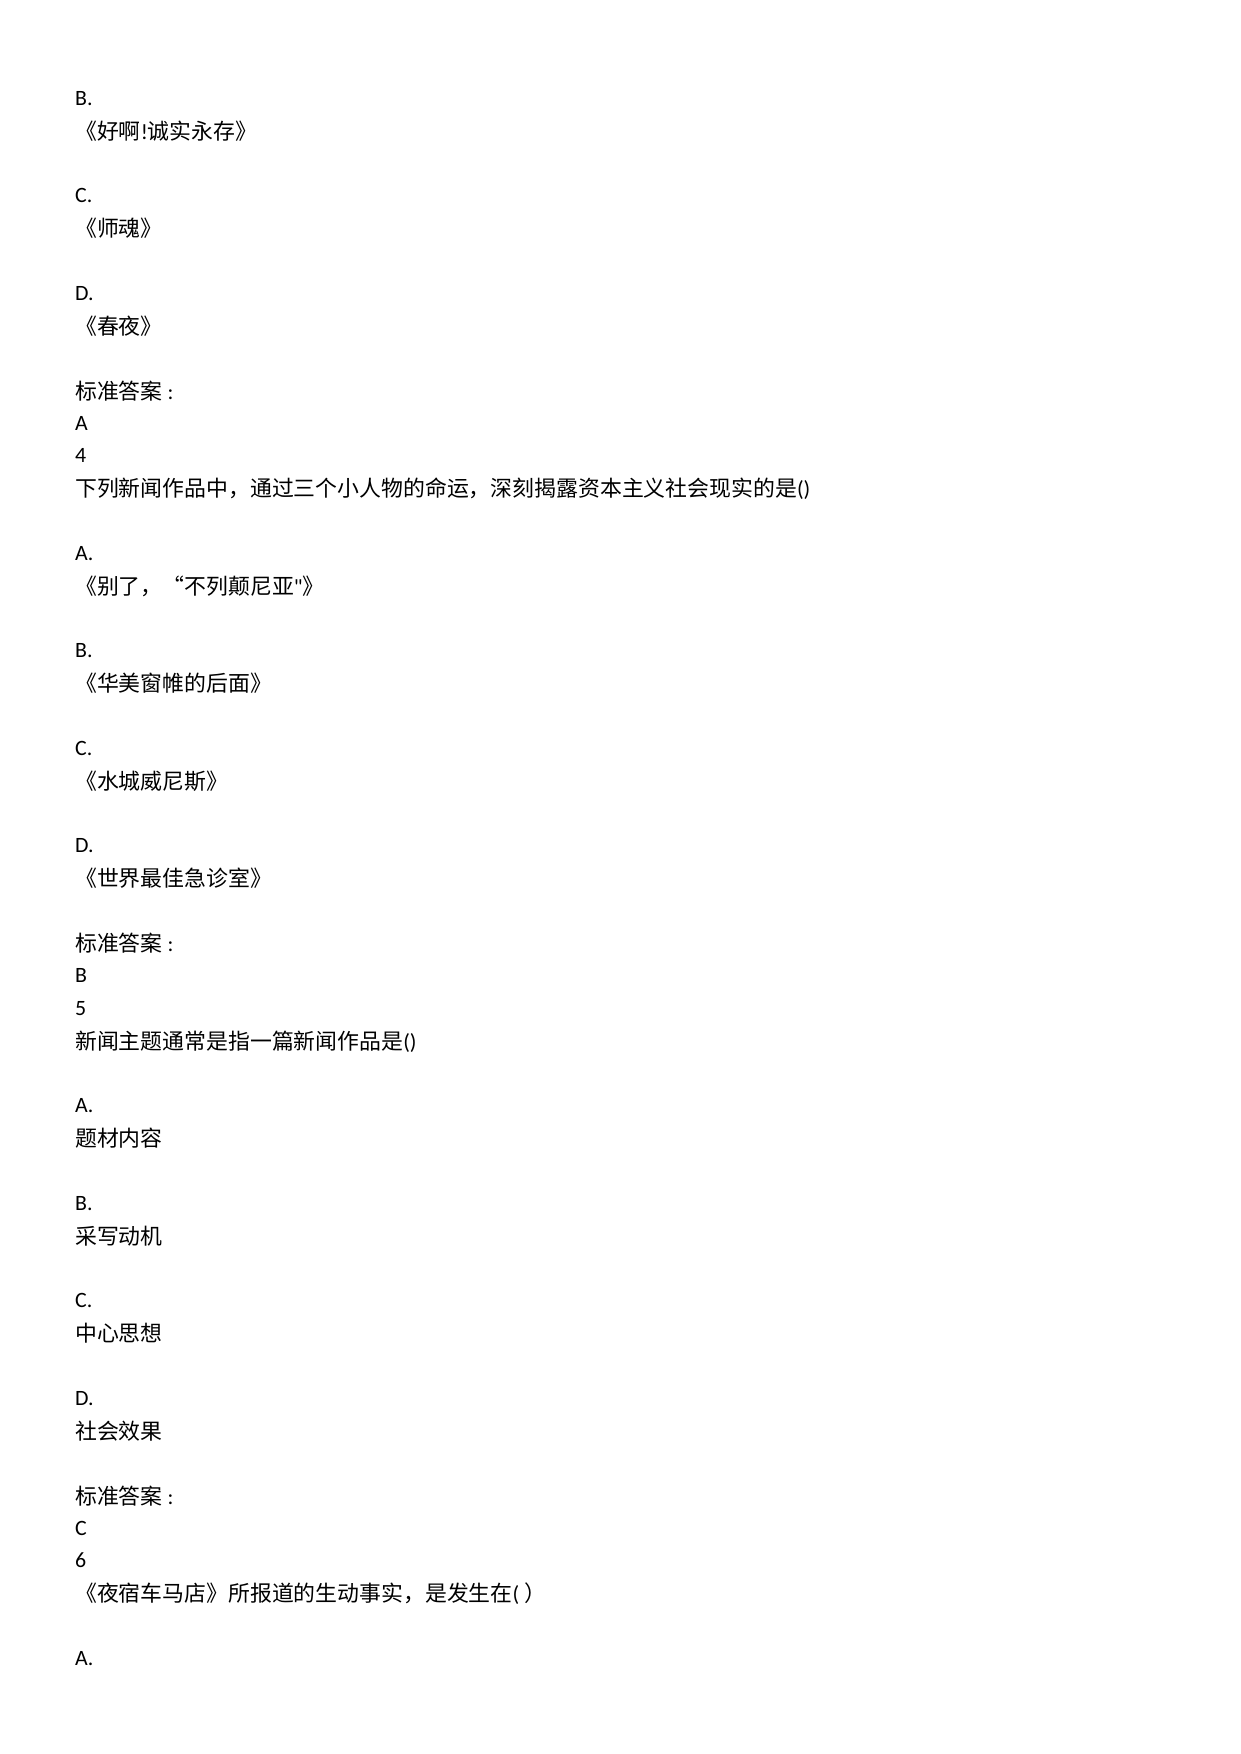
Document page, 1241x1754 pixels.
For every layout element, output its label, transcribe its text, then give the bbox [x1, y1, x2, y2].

text 社会效果 [75, 1413, 1165, 1446]
text 《水城威尼斯》 [75, 763, 1165, 796]
text A. [75, 536, 1165, 568]
text D. [75, 276, 1165, 308]
text B. [75, 81, 1165, 113]
text D. [75, 1381, 1165, 1413]
text A. [75, 1088, 1165, 1121]
text B. [75, 1186, 1165, 1218]
text 《春夜》 [75, 308, 1165, 341]
text D. [75, 828, 1165, 861]
text C [75, 1511, 1165, 1543]
text 《世界最佳急诊室》 [75, 861, 1165, 893]
text 《别了，“不列颠尼亚"》 [75, 568, 1165, 601]
text 新闻主题通常是指一篇新闻作品是() [75, 1023, 1165, 1056]
text 标准答案 : [75, 926, 1165, 958]
text 6 [75, 1543, 1165, 1576]
text 中心思想 [75, 1316, 1165, 1348]
text C. [75, 1283, 1165, 1316]
text 题材内容 [75, 1121, 1165, 1153]
text 下列新闻作品中，通过三个小人物的命运，深刻揭露资本主义社会现实的是() [75, 471, 1165, 503]
text 4 [75, 438, 1165, 471]
text 标准答案 : [75, 1478, 1165, 1511]
text 《夜宿车马店》所报道的生动事实，是发生在( ） [75, 1576, 1165, 1608]
text B. [75, 633, 1165, 666]
text 标准答案 : [75, 373, 1165, 406]
text 《华美窗帷的后面》 [75, 666, 1165, 698]
text 采写动机 [75, 1218, 1165, 1251]
text 《好啊!诚实永存》 [75, 113, 1165, 146]
text C. [75, 731, 1165, 763]
text A [75, 406, 1165, 438]
text B [75, 958, 1165, 991]
text 5 [75, 991, 1165, 1023]
text A. [75, 1641, 1165, 1673]
text 《师魂》 [75, 211, 1165, 243]
text C. [75, 178, 1165, 211]
